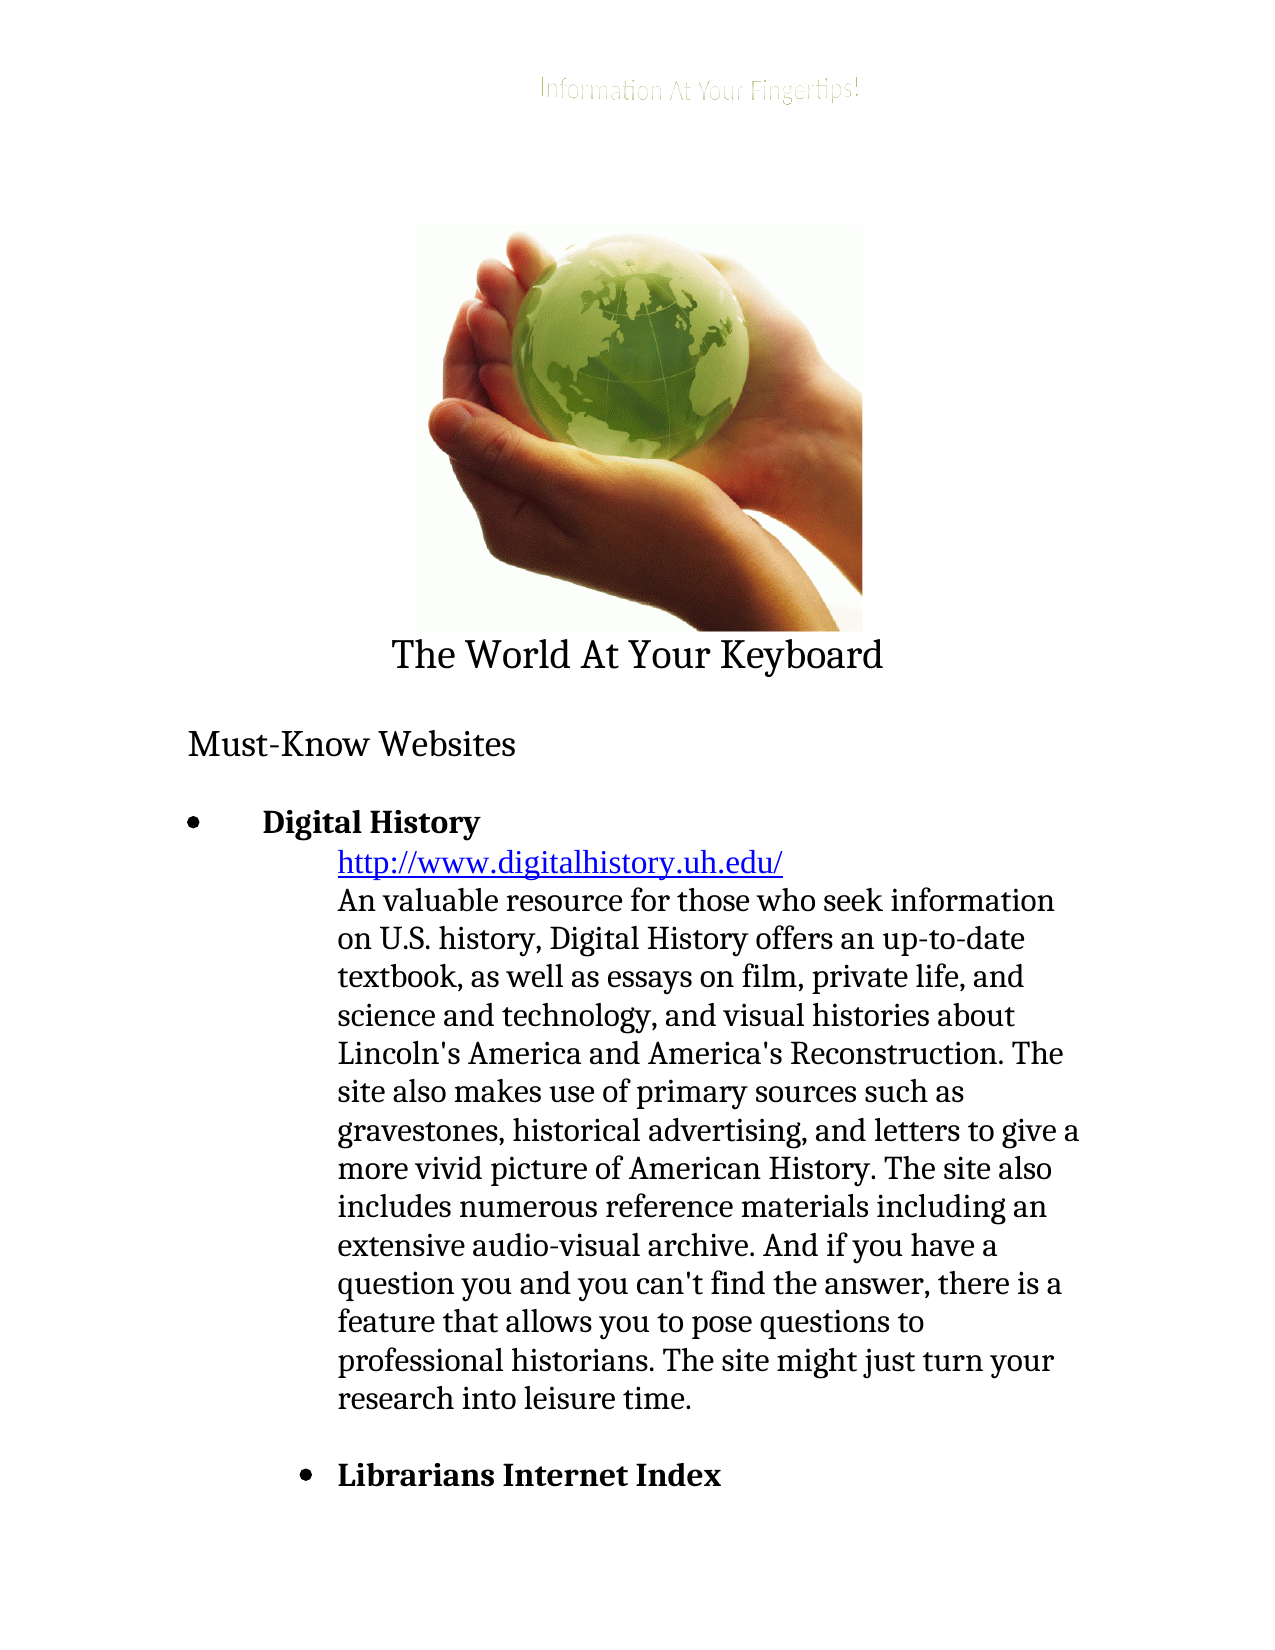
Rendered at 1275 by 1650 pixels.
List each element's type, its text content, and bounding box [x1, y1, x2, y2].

list Librarians Internet Index [300, 1456, 1087, 1495]
text Must-Know Websites [187, 722, 1087, 765]
picture [416, 225, 863, 632]
text http://www.digitalhistory.uh.edu/ [337, 842, 1087, 881]
text An valuable resource for those who seek information on U.S. history, Digital History offers an up-to-date textbook, as well as essays on film, private life, and science and technology, and visual histories about Lincoln's America and America's Reconstruction. The site also makes use of primary sources such as gravestones, historical advertising, and letters to give a more vivid picture of American History. The site also includes numerous reference materials including an extensive audio-visual archive. And if you have a question you and you can't find the answer, there is a feature that allows you to pose questions to professional historians. The site might just turn your research into leisure time. [337, 881, 1087, 1418]
list Digital History [187, 804, 1087, 842]
